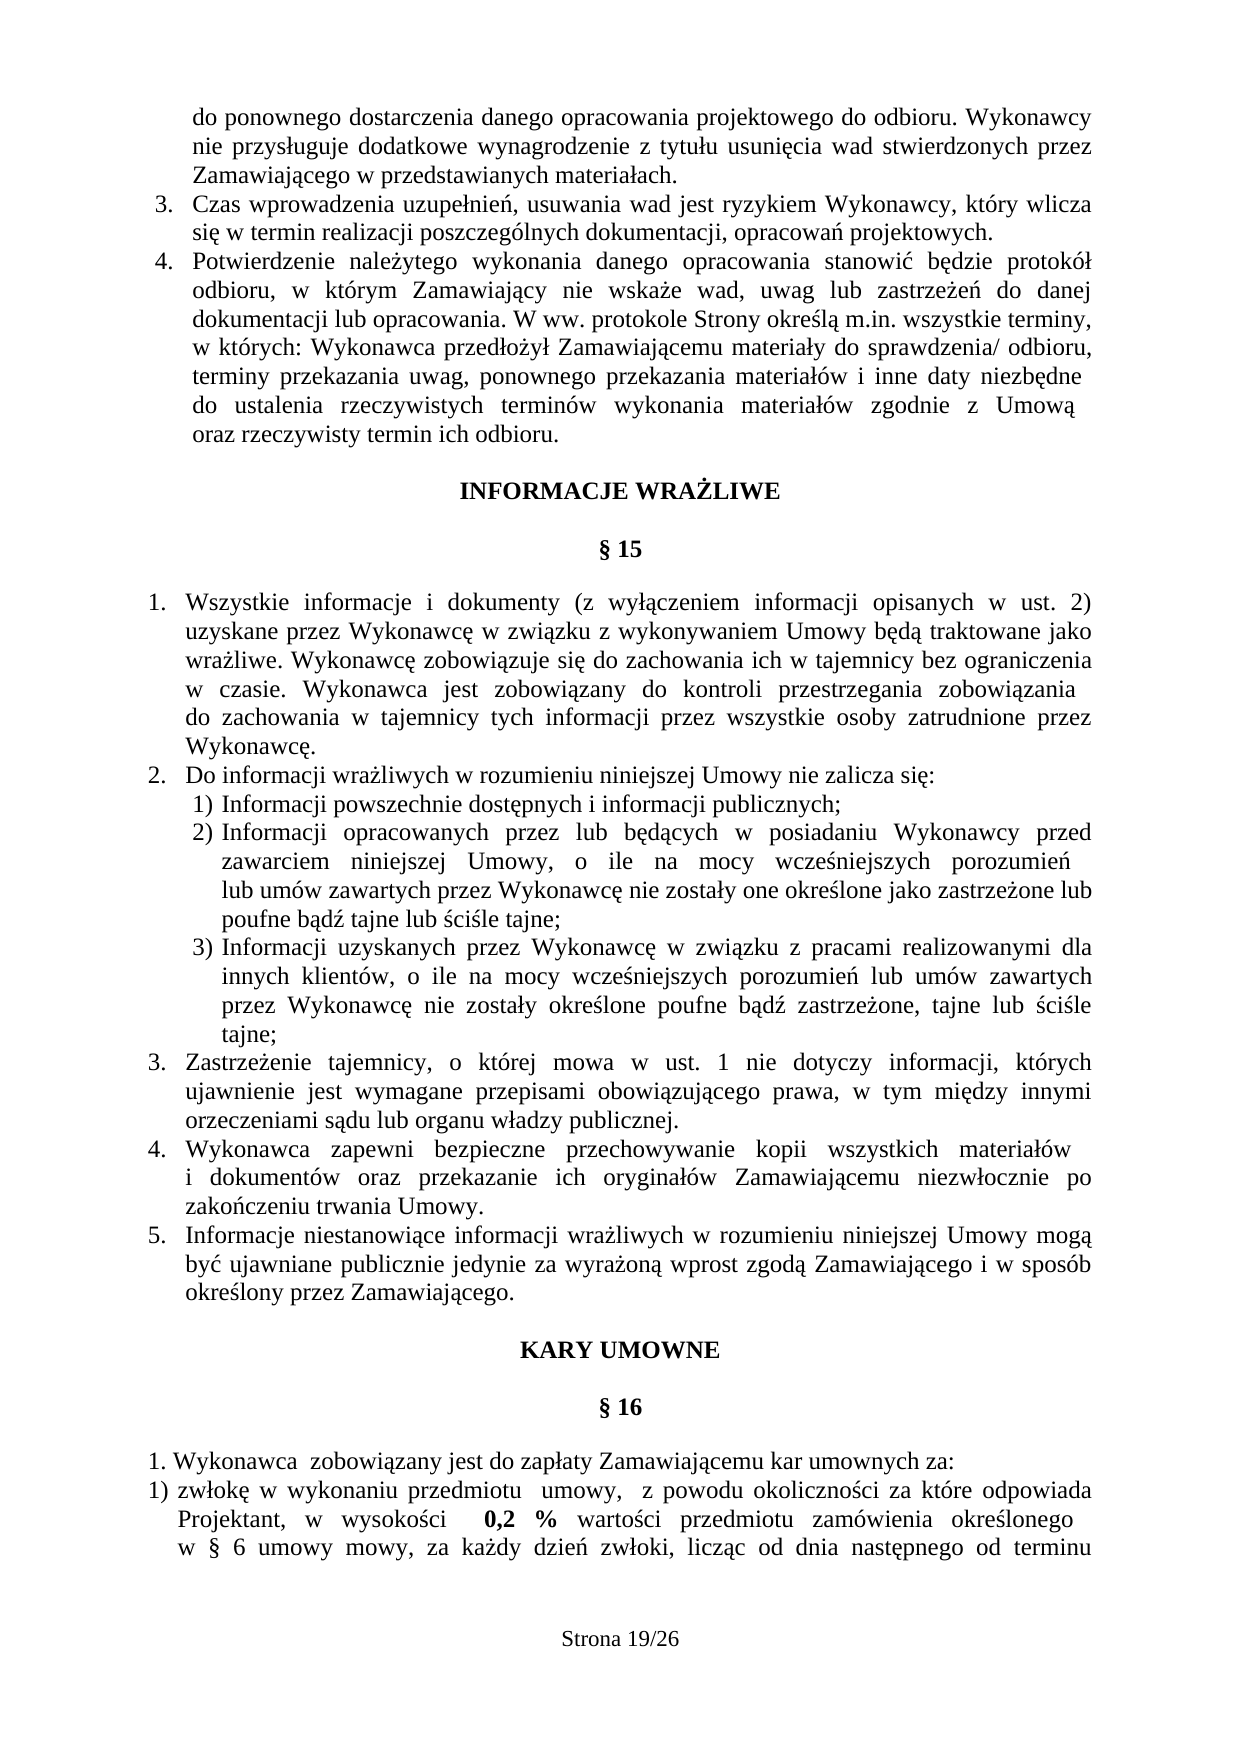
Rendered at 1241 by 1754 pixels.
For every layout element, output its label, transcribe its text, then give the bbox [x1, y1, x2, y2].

text KARY UMOWNE [148, 1335, 1093, 1364]
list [154, 102, 1093, 189]
text 15 [148, 534, 1093, 562]
list Informacji opracowanych przez lub będących w posiadaniu Wykonawcy przed zawarciem niniejszej Umowy, o ile na mocy wcześniejszych porozumień lub umów zawartych przez Wykonawcę nie zostały one określone jako zastrzeżone lub poufne bądź tajne lub ściśle tajne; [192, 817, 1093, 932]
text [148, 1475, 1093, 1561]
text 1. Wykonawca zobowiązany jest do zapłaty Zamawiającemu kar umownych za: [148, 1446, 1093, 1475]
list Zastrzeżenie tajemnicy, o której mowa w ust. 1 nie dotyczy informacji, których ujawnienie jest wymagane przepisami obowiązującego prawa, w tym między innymi orzeczeniami sądu lub organu władzy publicznej. [148, 1047, 1093, 1134]
list Do informacji wrażliwych w rozumieniu niniejszej Umowy nie zalicza się: [148, 760, 1093, 789]
list Wszystkie informacje i dokumenty (z wyłączeniem informacji opisanych w ust. 2) uzyskane przez Wykonawcę w związku z wykonywaniem Umowy będą traktowane jako wrażliwe. Wykonawcę zobowiązuje się do zachowania ich w tajemnicy bez ograniczenia w czasie. Wykonawca jest zobowiązany do kontroli przestrzegania zobowiązania do zachowania w tajemnicy tych informacji przez wszystkie osoby zatrudnione przez Wykonawcę. [148, 587, 1093, 760]
list Informacji uzyskanych przez Wykonawcę w związku z pracami realizowanymi dla innych klientów, o ile na mocy wcześniejszych porozumień lub umów zawartych przez Wykonawcę nie zostały określone poufne bądź zastrzeżone, tajne lub ściśle tajne; [192, 932, 1093, 1047]
text INFORMACJE WRAŻLIWE [148, 476, 1093, 505]
text 16 [148, 1392, 1093, 1421]
list Wykonawca zapewni bezpieczne przechowywanie kopii wszystkich materiałów i dokumentów oraz przekazanie ich oryginałów Zamawiającemu niezwłocznie po zakończeniu trwania Umowy. [148, 1134, 1093, 1220]
list Potwierdzenie należytego wykonania danego opracowania stanowić będzie protokół odbioru, w którym Zamawiający nie wskaże wad, uwag lub zastrzeżeń do danej dokumentacji lub opracowania. W ww. protokole Strony określą m.in. wszystkie terminy, w których: Wykonawca przedłożył Zamawiającemu materiały do sprawdzenia/ odbioru, terminy przekazania uwag, ponownego przekazania materiałów i inne daty niezbędne do ustalenia rzeczywistych terminów wykonania materiałów zgodnie z Umową oraz rzeczywisty termin ich odbioru. [154, 246, 1093, 447]
list Informacji powszechnie dostępnych i informacji publicznych; [192, 789, 1093, 817]
list Czas wprowadzenia uzupełnień, usuwania wad jest ryzykiem Wykonawcy, który wlicza się w termin realizacji poszczególnych dokumentacji, opracowań projektowych. [154, 189, 1093, 246]
list Informacje niestanowiące informacji wrażliwych w rozumieniu niniejszej Umowy mogą być ujawniane publicznie jedynie za wyrażoną wprost zgodą Zamawiającego i w sposób określony przez Zamawiającego. [148, 1220, 1093, 1306]
